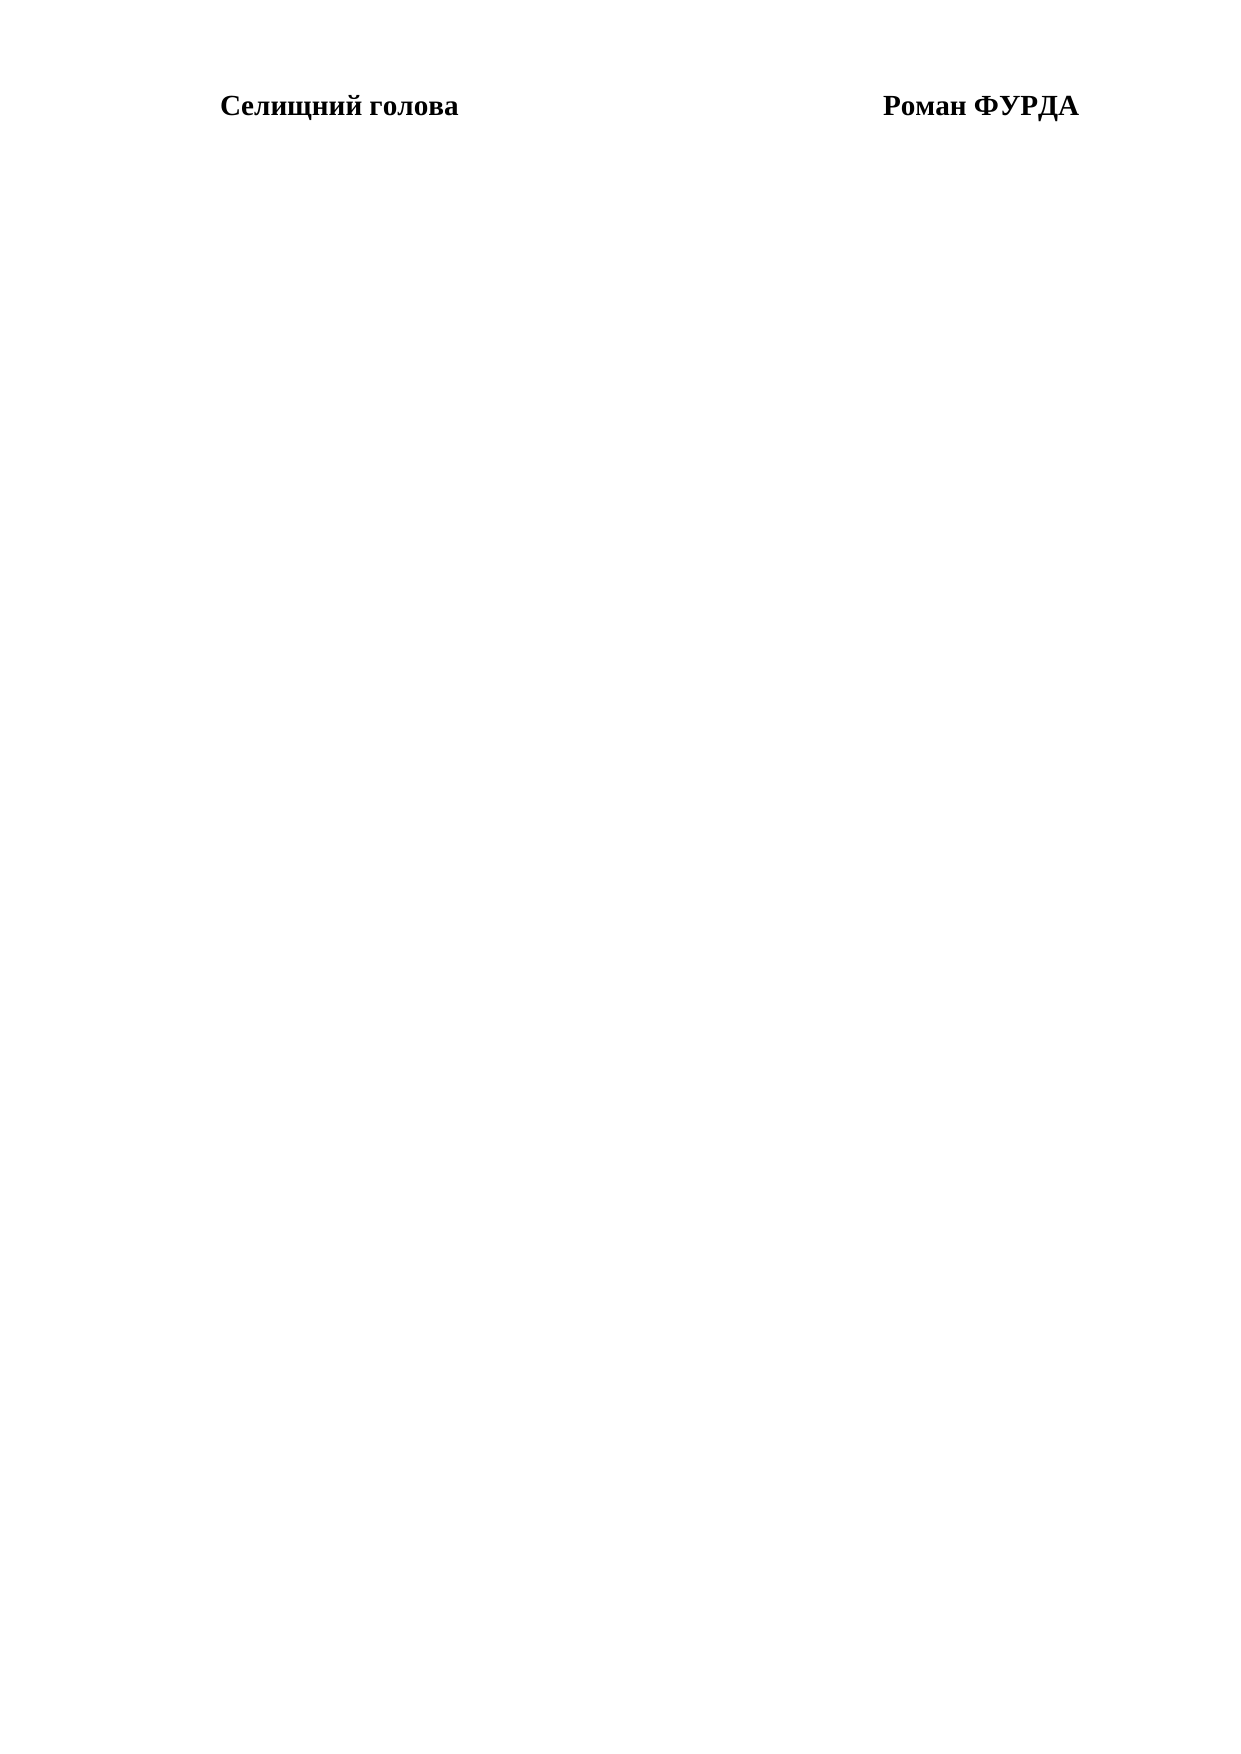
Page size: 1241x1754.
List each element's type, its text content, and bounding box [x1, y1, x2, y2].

text Селищний голова Роман ФУРДА [148, 88, 1152, 122]
